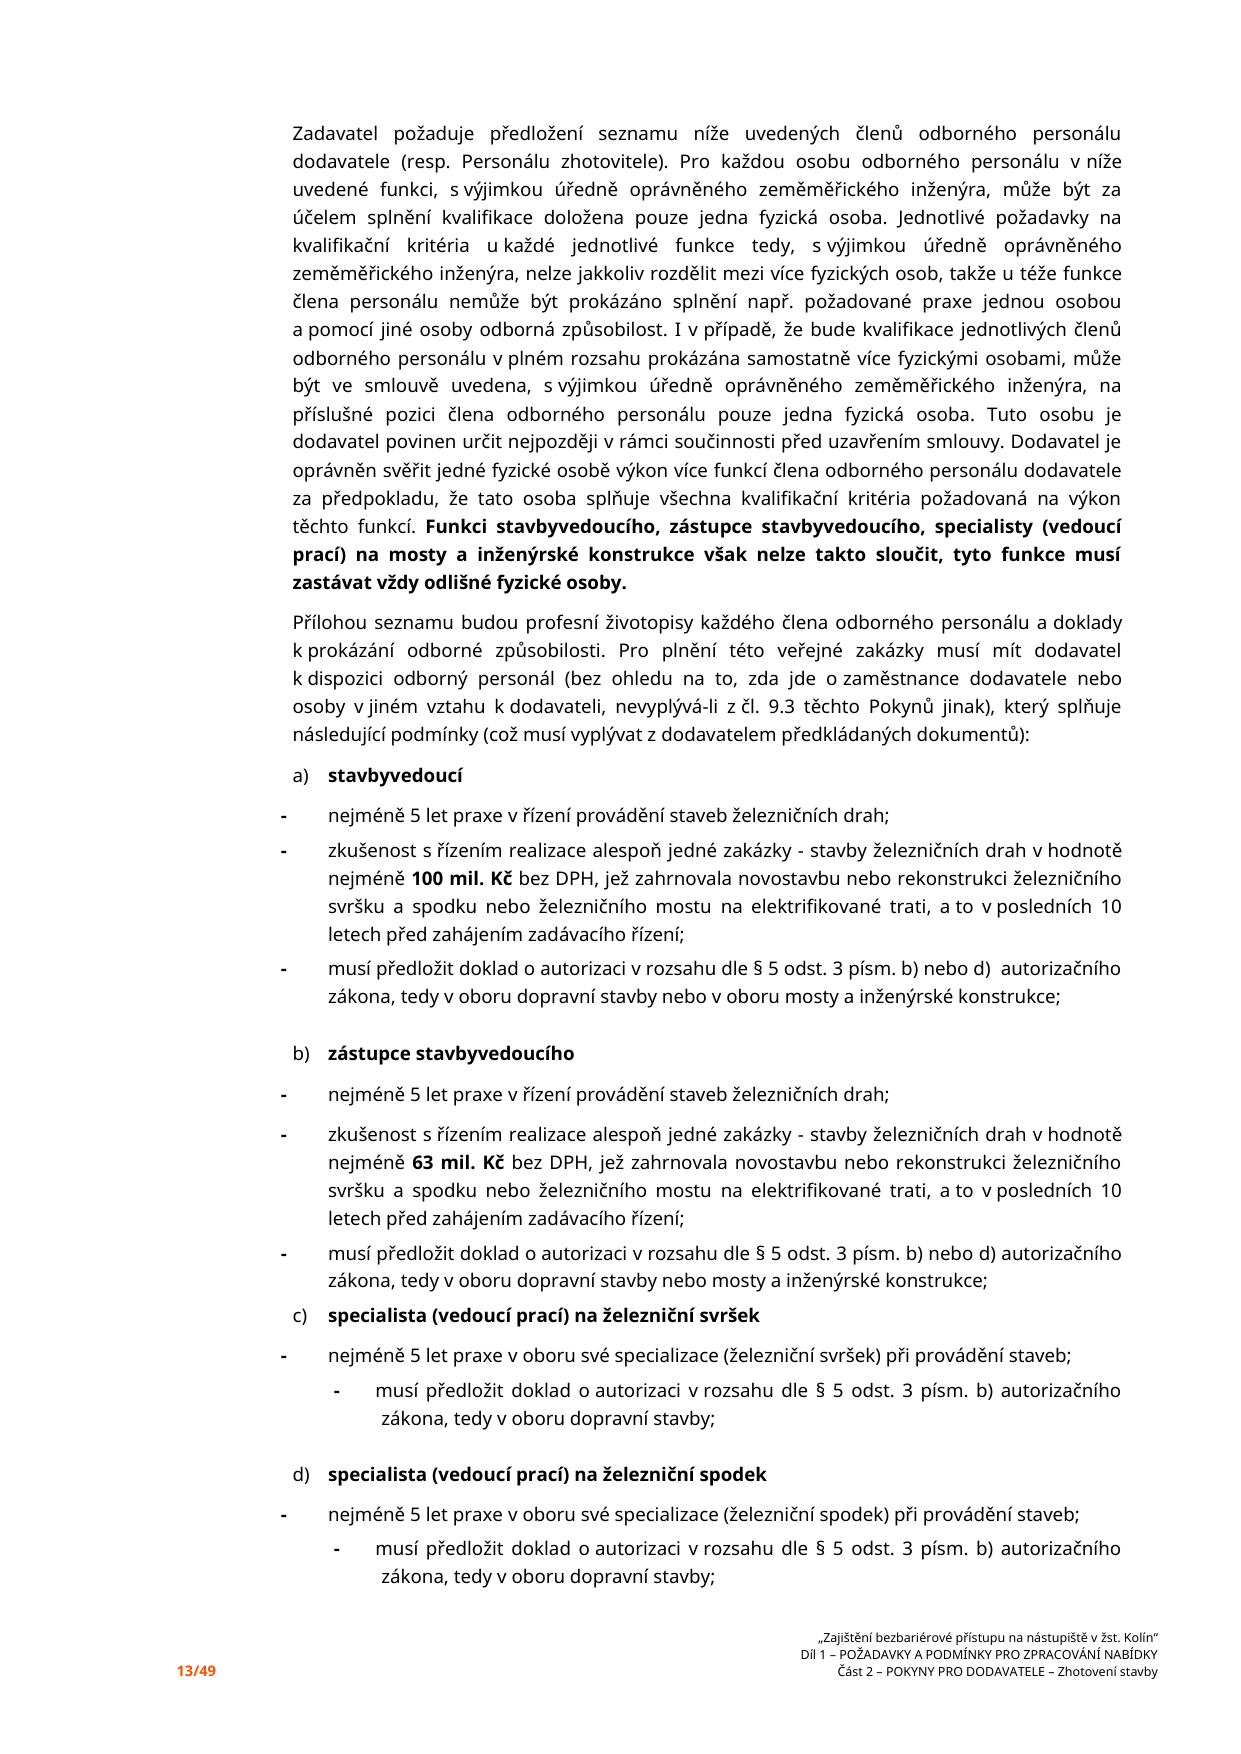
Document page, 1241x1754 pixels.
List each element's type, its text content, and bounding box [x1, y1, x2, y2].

text nejméně 5 let praxe v řízení provádění staveb železničních drah; [281, 803, 1122, 828]
text specialista (vedoucí prací) na železniční spodek [292, 1461, 1122, 1486]
text musí předložit doklad o autorizaci v rozsahu dle § 5 odst. 3 písm. b) autorizačního zákona, tedy v oboru dopravní stavby; [334, 1536, 1122, 1589]
text nejméně 5 let praxe v oboru své specializace (železniční spodek) při provádění staveb; [281, 1501, 1122, 1527]
text nejméně 5 let praxe v oboru své specializace (železniční svršek) při provádění staveb; [281, 1343, 1122, 1368]
text zkušenost s řízením realizace alespoň jedné zakázky - stavby železničních drah v hodnotě nejméně 63 mil. Kč bez DPH, jež zahrnovala novostavbu nebo rekonstrukci železničního svršku a spodku nebo železničního mostu na elektrifikované trati, a to v posledních 10 letech před zahájením zadávacího řízení; [281, 1121, 1122, 1231]
text zástupce stavbyvedoucího [292, 1040, 1122, 1066]
text musí předložit doklad o autorizaci v rozsahu dle § 5 odst. 3 písm. b) nebo d) autorizačního zákona, tedy v oboru dopravní stavby nebo mosty a inženýrské konstrukce; [281, 1240, 1122, 1293]
text Přílohou seznamu budou profesní životopisy každého člena odborného personálu a doklady k prokázání odborné způsobilosti. Pro plnění této veřejné zakázky musí mít dodavatel k dispozici odborný personál (bez ohledu na to, zda jde o zaměstnance dodavatele nebo osoby v jiném vztahu k dodavateli, nevyplývá-li z čl. 9.3 těchto Pokynů jinak), který splňuje následující podmínky (což musí vyplývat z dodavatelem předkládaných dokumentů): [292, 609, 1122, 747]
text Zadavatel požaduje předložení seznamu níže uvedených členů odborného personálu dodavatele (resp. Personálu zhotovitele). Pro každou osobu odborného personálu v níže uvedené funkci, s výjimkou úředně oprávněného zeměměřického inženýra, může být za účelem splnění kvalifikace doložena pouze jedna fyzická osoba. Jednotlivé požadavky na kvalifikační kritéria u každé jednotlivé funkce tedy, s výjimkou úředně oprávněného zeměměřického inženýra, nelze jakkoliv rozdělit mezi více fyzických osob, takže u téže funkce člena personálu nemůže být prokázáno splnění např. požadované praxe jednou osobou a pomocí jiné osoby odborná způsobilost. I v případě, že bude kvalifikace jednotlivých členů odborného personálu v plném rozsahu prokázána samostatně více fyzickými osobami, může být ve smlouvě uvedena, s výjimkou úředně oprávněného zeměměřického inženýra, na příslušné pozici člena odborného personálu pouze jedna fyzická osoba. Tuto osobu je dodavatel povinen určit nejpozději v rámci součinnosti před uzavřením smlouvy. Dodavatel je oprávněn svěřit jedné fyzické osobě výkon více funkcí člena odborného personálu dodavatele za předpokladu, že tato osoba splňuje všechna kvalifikační kritéria požadovaná na výkon těchto funkcí. Funkci stavbyvedoucího, zástupce stavbyvedoucího, specialisty (vedoucí prací) na mosty a inženýrské konstrukce však nelze takto sloučit, tyto funkce musí zastávat vždy odlišné fyzické osoby. [292, 121, 1122, 594]
text specialista (vedoucí prací) na železniční svršek [292, 1302, 1122, 1328]
text zkušenost s řízením realizace alespoň jedné zakázky - stavby železničních drah v hodnotě nejméně 100 mil. Kč bez DPH, jež zahrnovala novostavbu nebo rekonstrukci železničního svršku a spodku nebo železničního mostu na elektrifikované trati, a to v posledních 10 letech před zahájením zadávacího řízení; [281, 837, 1122, 946]
text musí předložit doklad o autorizaci v rozsahu dle § 5 odst. 3 písm. b) autorizačního zákona, tedy v oboru dopravní stavby; [334, 1377, 1122, 1430]
text nejméně 5 let praxe v řízení provádění staveb železničních drah; [281, 1081, 1122, 1106]
text musí předložit doklad o autorizaci v rozsahu dle § 5 odst. 3 písm. b) nebo d) autorizačního zákona, tedy v oboru dopravní stavby nebo v oboru mosty a inženýrské konstrukce; [281, 955, 1122, 1009]
list stavbyvedoucí [292, 762, 1122, 788]
